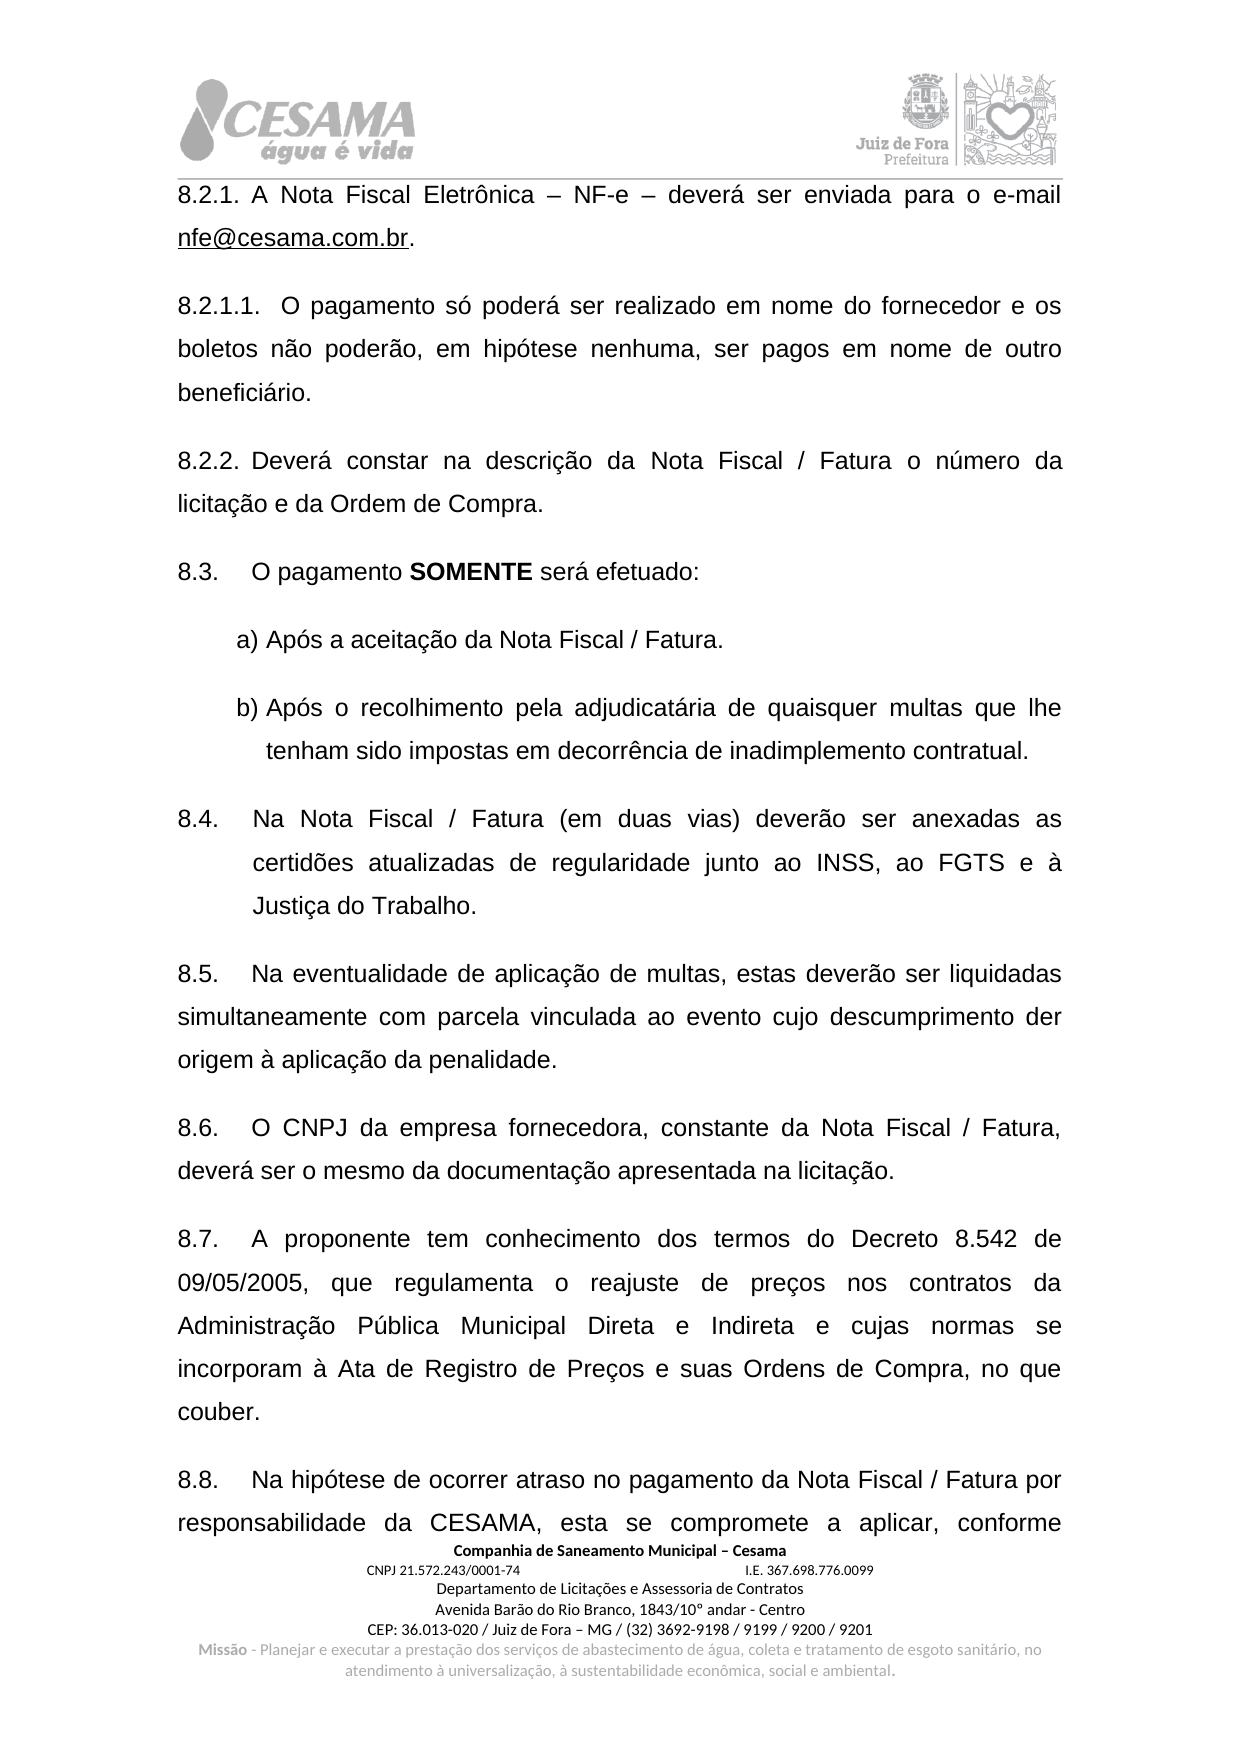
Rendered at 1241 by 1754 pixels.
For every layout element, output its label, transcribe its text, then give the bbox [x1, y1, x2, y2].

list Após a aceitação da Nota Fiscal / Fatura. [236, 625, 1063, 654]
list O pagamento SOMENTE será efetuado: [177, 557, 1063, 586]
list O pagamento só poderá ser realizado em nome do fornecedor e os boletos não poderão, em hipótese nenhuma, ser pagos em nome de outro beneficiário. [177, 291, 1063, 406]
list Na eventualidade de aplicação de multas, estas deverão ser liquidadas simultaneamente com parcela vinculada ao evento cujo descumprimento der origem à aplicação da penalidade. [177, 959, 1063, 1074]
list A Nota Fiscal Eletrônica – NF-e – deverá ser enviada para o e-mail nfe@cesama.com.br. [177, 180, 1063, 252]
picture [177, 73, 1063, 180]
list Deverá constar na descrição da Nota Fiscal / Fatura o número da licitação e da Ordem de Compra. [177, 446, 1063, 517]
list O CNPJ da empresa fornecedora, constante da Nota Fiscal / Fatura, deverá ser o mesmo da documentação apresentada na licitação. [177, 1113, 1063, 1185]
list Após o recolhimento pela adjudicatária de quaisquer multas que lhe tenham sido impostas em decorrência de inadimplemento contratual. [236, 693, 1063, 765]
list A proponente tem conhecimento dos termos do Decreto 8.542 de 09/05/2005, que regulamenta o reajuste de preços nos contratos da Administração Pública Municipal Direta e Indireta e cujas normas se incorporam à Ata de Registro de Preços e suas Ordens de Compra, no que couber. [177, 1224, 1063, 1426]
list Na Nota Fiscal / Fatura (em duas vias) deverão ser anexadas as certidões atualizadas de regularidade junto ao INSS, ao FGTS e à Justiça do Trabalho. [177, 804, 1063, 919]
